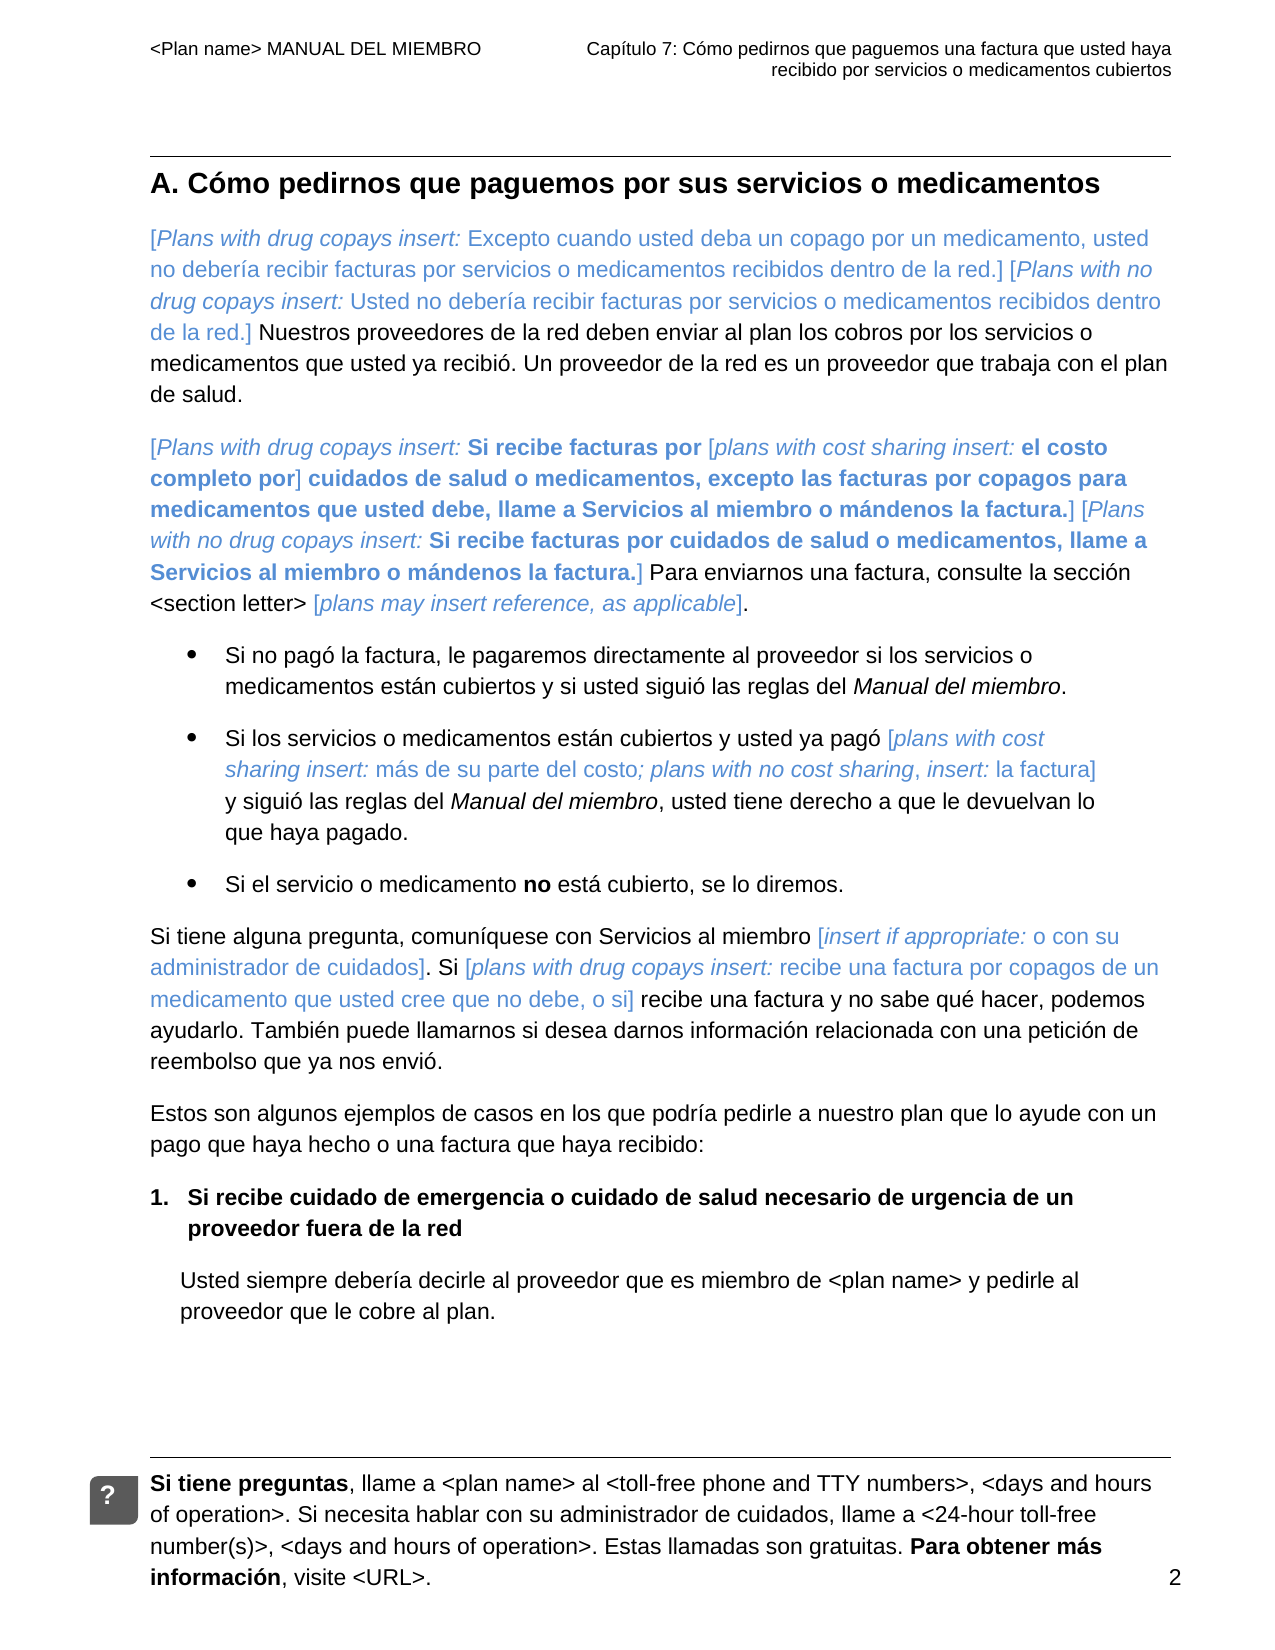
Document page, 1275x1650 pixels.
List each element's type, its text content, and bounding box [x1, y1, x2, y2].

subtitle Cómo pedirnos que paguemos por sus servicios o medicamentos [150, 157, 1171, 201]
list Usted siempre debería decirle al proveedor que es miembro de <plan name> y pedirle al proveedor que le cobre al plan. [180, 1263, 1096, 1326]
list Si el servicio o medicamento no está cubierto, se lo diremos. [187, 867, 1096, 899]
text [Plans with drug copays insert: Excepto cuando usted deba un copago por un medicamento, usted no debería recibir facturas por servicios o medicamentos recibidos dentro de la red.] [Plans with no drug copays insert: Usted no debería recibir facturas por servicios o medicamentos recibidos dentro de la red.] Nuestros proveedores de la red deben enviar al plan los cobros por los servicios o medicamentos que usted ya recibió. Un proveedor de la red es un proveedor que trabaja con el plan de salud. [150, 222, 1171, 409]
text [Plans with drug copays insert: Si recibe facturas por [plans with cost sharing insert: el costo completo por] cuidados de salud o medicamentos, excepto las facturas por copagos para medicamentos que usted debe, llame a Servicios al miembro o mándenos la factura.] [Plans with no drug copays insert: Si recibe facturas por cuidados de salud o medicamentos, llame a Servicios al miembro o mándenos la factura.] Para enviarnos una factura, consulte la sección <section letter> [plans may insert reference, as applicable]. [150, 430, 1171, 617]
list Si los servicios o medicamentos están cubiertos y usted ya pagó [plans with cost sharing insert: más de su parte del costo; plans with no cost sharing, insert: la factura] y siguió las reglas del Manual del miembro, usted tiene derecho a que le devuelvan lo que haya pagado. [187, 722, 1096, 847]
text Estos son algunos ejemplos de casos en los que podría pedirle a nuestro plan que lo ayude con un pago que haya hecho o una factura que haya recibido: [150, 1097, 1171, 1159]
text Si tiene alguna pregunta, comuníquese con Servicios al miembro [insert if appropriate: o con su administrador de cuidados]. Si [plans with drug copays insert: recibe una factura por copagos de un medicamento que usted cree que no debe, o si] recibe una factura y no sabe qué hacer, podemos ayudarlo. También puede llamarnos si desea darnos información relacionada con una petición de reembolso que ya nos envió. [150, 919, 1171, 1076]
list Si recibe cuidado de emergencia o cuidado de salud necesario de urgencia de un proveedor fuera de la red [150, 1180, 1096, 1242]
list Si no pagó la factura, le pagaremos directamente al proveedor si los servicios o medicamentos están cubiertos y si usted siguió las reglas del Manual del miembro. [187, 638, 1096, 701]
